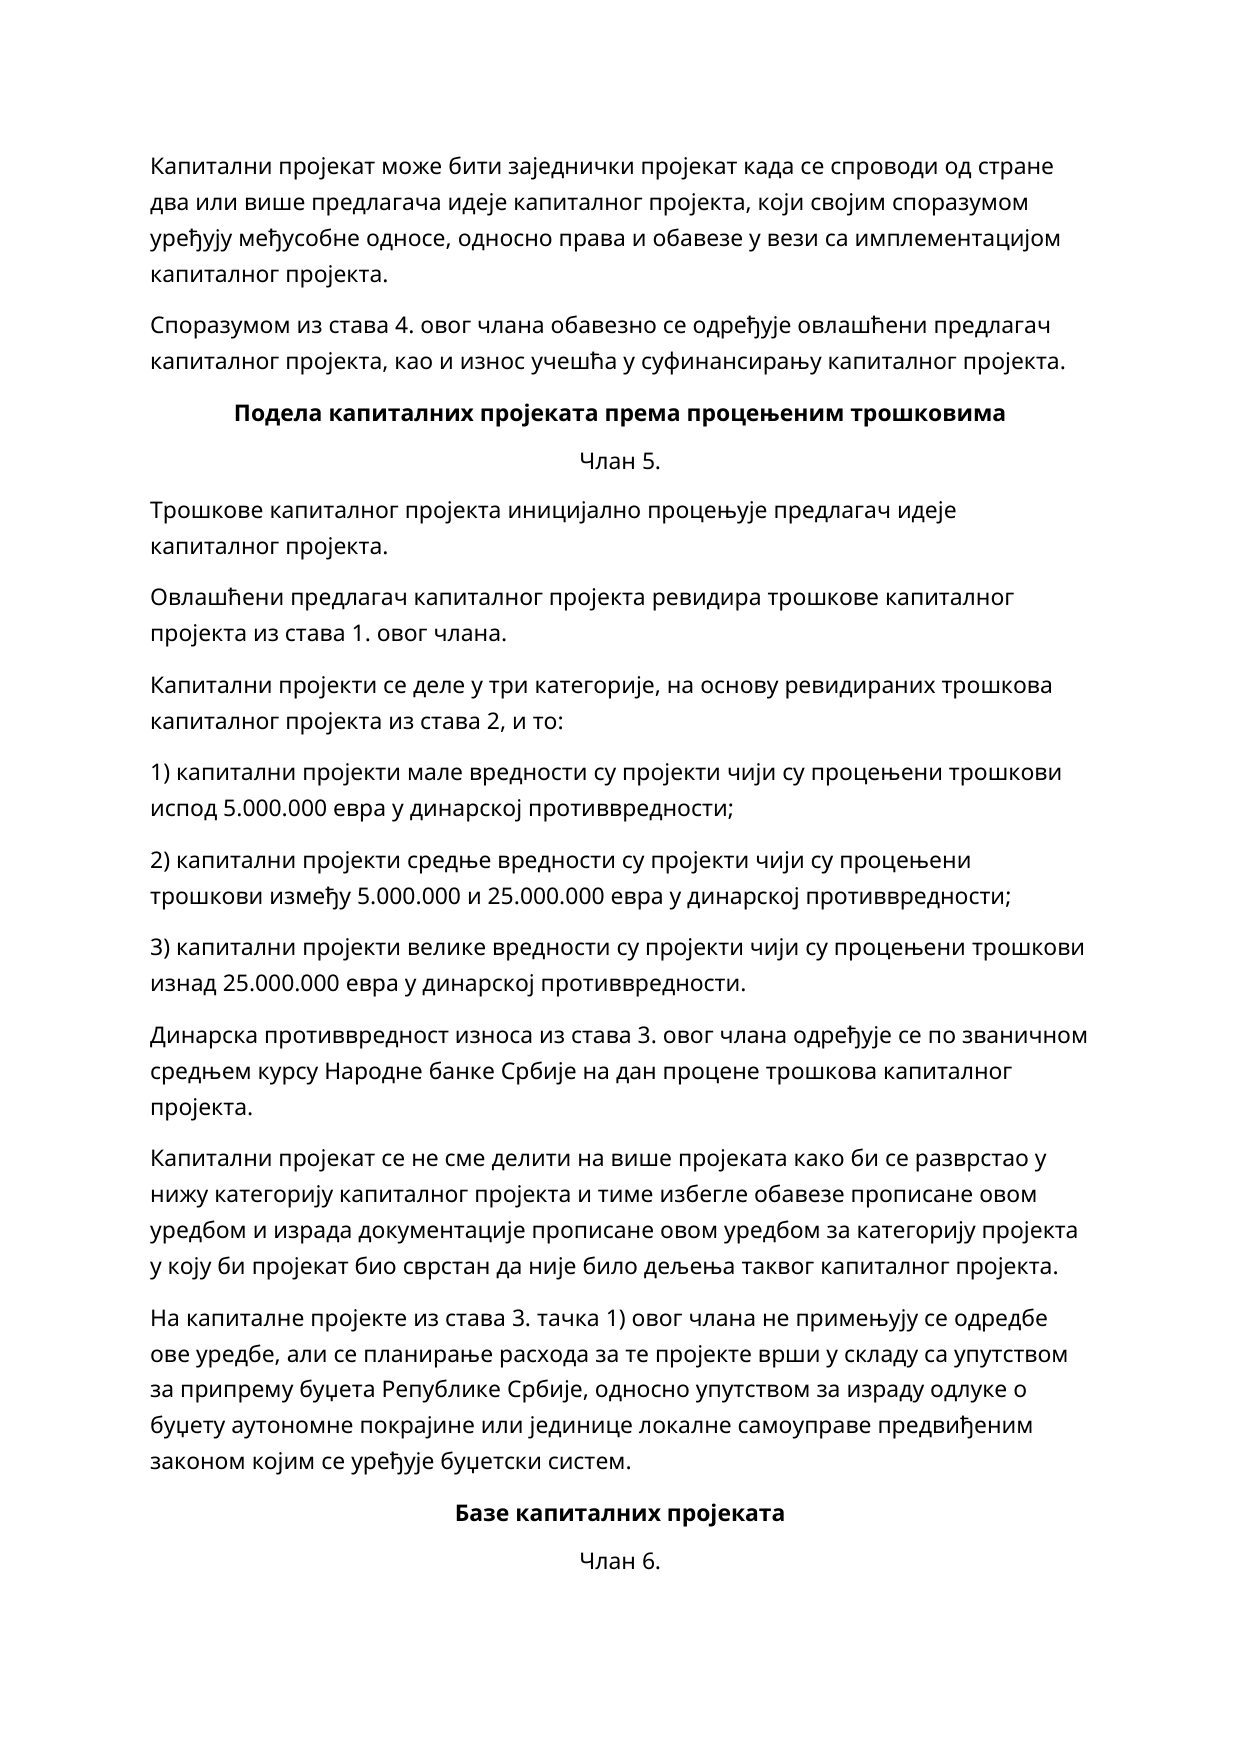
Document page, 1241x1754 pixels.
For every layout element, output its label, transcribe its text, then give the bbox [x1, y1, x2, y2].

text 3) капитални пројекти велике вредности су пројекти чији су процењени трошкови изнад 25.000.000 евра у динарској противвредности. [150, 931, 1090, 998]
text 2) капитални пројекти средње вредности су пројекти чији су процењени трошкови између 5.000.000 и 25.000.000 евра у динарској противвредности; [150, 844, 1090, 911]
text Капитални пројекти се деле у три категорије, на основу ревидираних трошкова капиталног пројекта из става 2, и то: [150, 669, 1090, 736]
text На капиталне пројекте из става 3. тачка 1) овог члана не примењују се одредбе ове уредбе, али се планирање расхода за те пројекте врши у складу са упутством за припрему буџета Републике Србије, односно упутством за израду одлуке о буџету аутономне покрајине или јединице локалне самоуправе предвиђеним законом којим се уређује буџетски систем. [150, 1302, 1090, 1477]
text Капитални пројекат се не сме делити на више пројеката како би се разврстао у нижу категорију капиталног пројекта и тиме избегле обавезе прописане овом уредбом и израда документације прописане овом уредбом за категорију пројекта у коју би пројекат био сврстан да није било дељења таквог капиталног пројекта. [150, 1142, 1090, 1281]
text Члан 5. [150, 445, 1090, 477]
text Члан 6. [150, 1545, 1090, 1577]
text Споразумом из става 4. овог члана обавезно се одређује овлашћени предлагач капиталног пројекта, као и износ учешћа у суфинансирању капиталног пројекта. [150, 309, 1090, 377]
text Динарска противвредност износа из става 3. овог члана одређује се по званичном средњем курсу Народне банке Србије на дан процене трошкова капиталног пројекта. [150, 1019, 1090, 1122]
text Капитални пројекат може бити заједнички пројекат када се спроводи од стране два или више предлагача идеје капиталног пројекта, који својим споразумом уређују међусобне односе, односно права и обавезе у вези са имплементацијом капиталног пројекта. [150, 150, 1090, 289]
text Овлашћени предлагач капиталног пројекта ревидира трошкове капиталног пројекта из става 1. овог члана. [150, 581, 1090, 648]
text Подела капиталних пројеката према процењеним трошковима [150, 397, 1090, 428]
text Трошкове капиталног пројекта иницијално процењује предлагач идеје капиталног пројекта. [150, 494, 1090, 561]
text Базе капиталних пројеката [150, 1497, 1090, 1528]
text 1) капитални пројекти мале вредности су пројекти чији су процењени трошкови испод 5.000.000 евра у динарској противвредности; [150, 756, 1090, 823]
